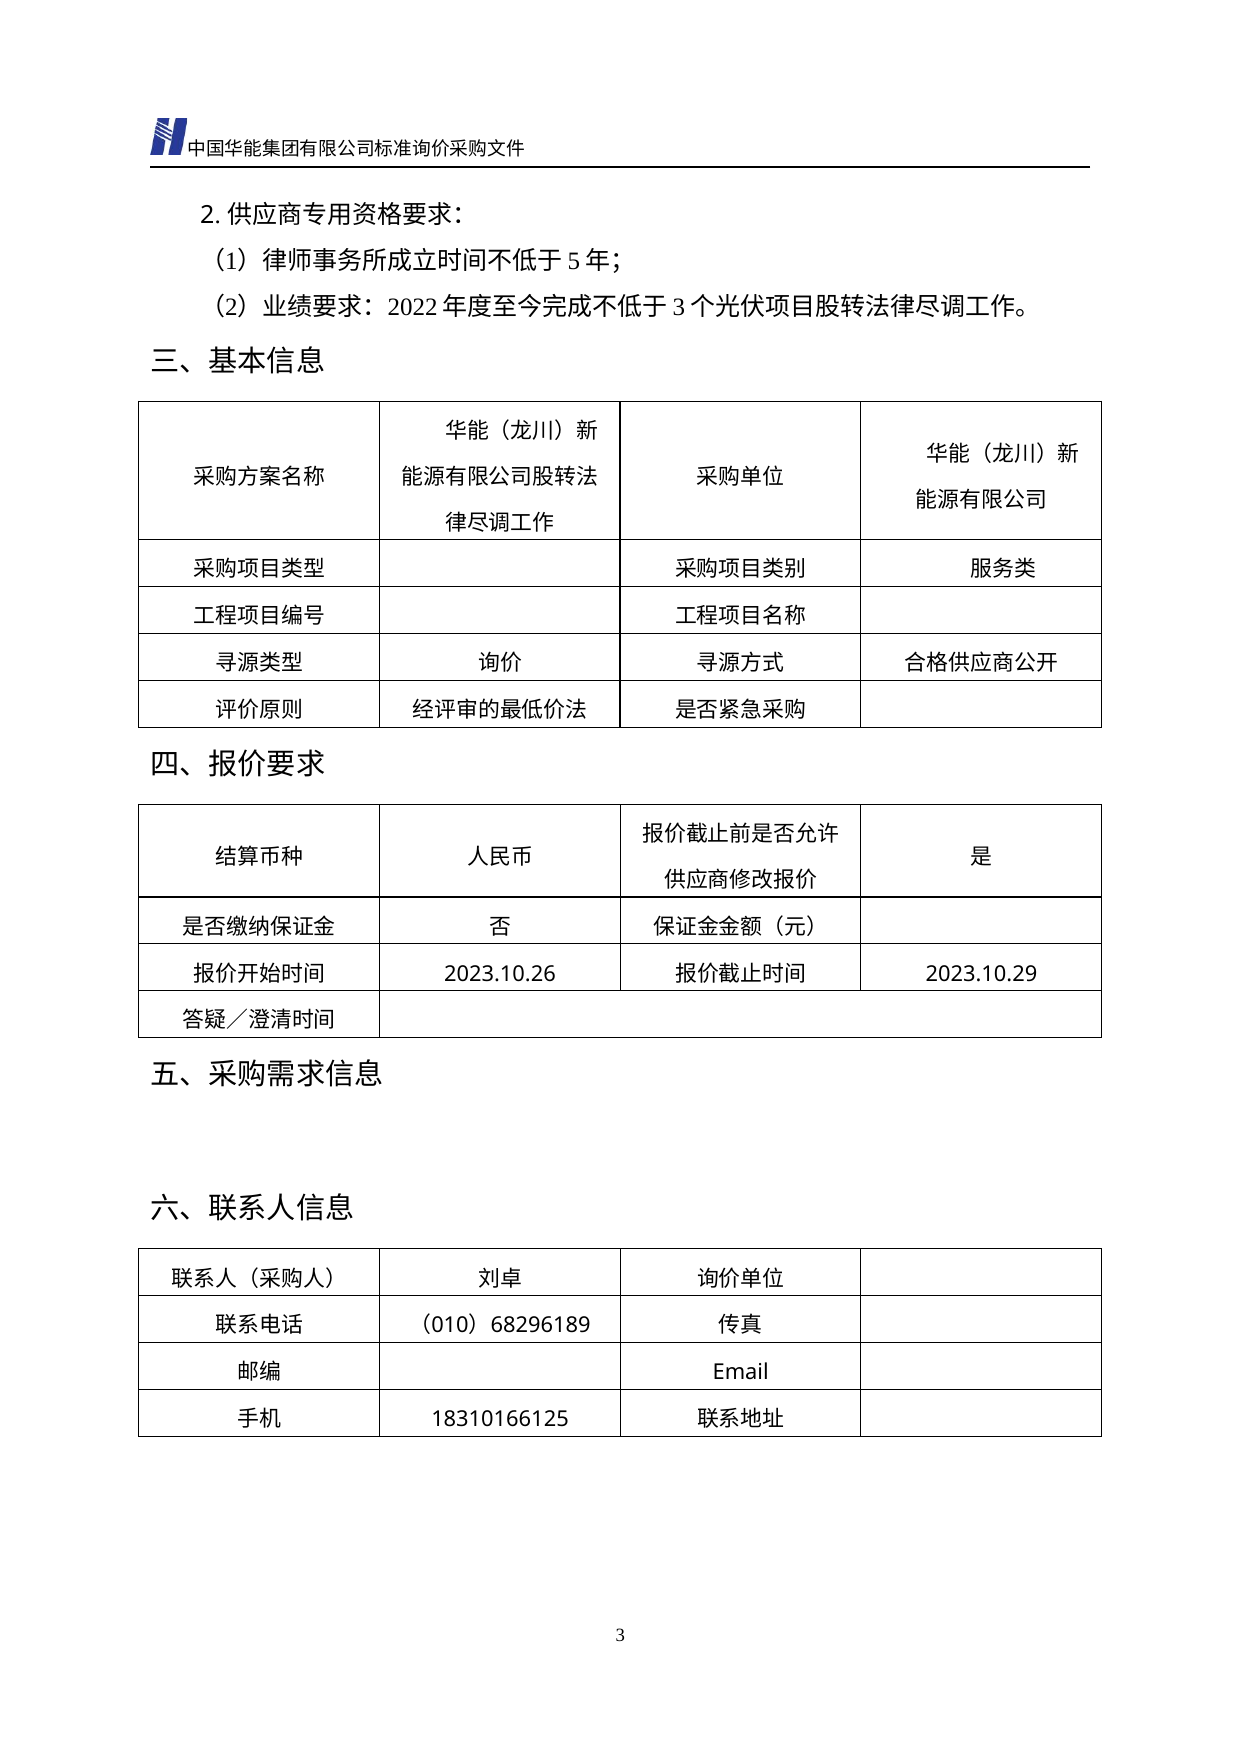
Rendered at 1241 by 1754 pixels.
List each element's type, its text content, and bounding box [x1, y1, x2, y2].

table_cell 联系电话 [139, 1296, 379, 1342]
table_cell 评价原则 [139, 681, 379, 727]
table_cell 经评审的最低价法 [380, 681, 619, 727]
table_header 华能（龙川）新能源有限公司 [861, 402, 1101, 539]
table_cell 是否缴纳保证金 [139, 898, 379, 943]
table_header [861, 1249, 1101, 1295]
table_cell 寻源类型 [139, 634, 379, 680]
table_header 人民币 [380, 805, 620, 896]
text （2）业绩要求：2022年度至今完成不低于3个光伏项目股转法律尽调工作。 [150, 279, 1090, 325]
table_header 刘卓 [380, 1249, 620, 1295]
table_cell 合格供应商公开 [861, 634, 1101, 680]
table_cell [861, 681, 1101, 727]
table_cell 2023.10.29 [861, 944, 1101, 990]
table_header 华能（龙川）新能源有限公司股转法律尽调工作 [380, 402, 619, 539]
table_cell [380, 991, 1101, 1037]
table_cell 询价 [380, 634, 619, 680]
table_cell 2023.10.26 [380, 944, 620, 990]
subtitle 采购需求信息 [150, 1051, 1090, 1093]
table_cell 保证金金额（元） [621, 898, 860, 943]
table_cell [380, 1343, 620, 1389]
table_cell 服务类 [861, 540, 1101, 586]
subtitle 四、报价要求 [150, 740, 1090, 782]
table_cell 工程项目名称 [621, 587, 860, 633]
table_cell 手机 [139, 1390, 379, 1436]
table_cell Email [621, 1343, 860, 1389]
table_header 联系人（采购人） [139, 1249, 379, 1295]
table_cell [861, 898, 1101, 943]
table_header 采购单位 [621, 402, 860, 539]
table_header 采购方案名称 [139, 402, 379, 539]
table_cell 否 [380, 898, 620, 943]
subtitle 六、联系人信息 [150, 1185, 1090, 1227]
table_cell （010）68296189 [380, 1296, 620, 1342]
picture [150, 118, 188, 155]
table_cell 采购项目类别 [621, 540, 860, 586]
table_cell [861, 1390, 1101, 1436]
table_header 报价截止前是否允许 供应商修改报价 [621, 805, 860, 896]
table_cell [861, 1343, 1101, 1389]
table_cell [861, 1296, 1101, 1342]
table_cell 报价截止时间 [621, 944, 860, 990]
text 2. 供应商专用资格要求： [150, 187, 1090, 233]
table_cell 是否紧急采购 [621, 681, 860, 727]
table_cell 寻源方式 [621, 634, 860, 680]
table_cell [380, 540, 619, 586]
subtitle 三、基本信息 [150, 337, 1090, 379]
table_cell 18310166125 [380, 1390, 620, 1436]
text （1）律师事务所成立时间不低于5年； [150, 233, 1090, 279]
table_cell 传真 [621, 1296, 860, 1342]
table_cell 答疑／澄清时间 [139, 991, 379, 1037]
table_header 询价单位 [621, 1249, 860, 1295]
table_header 是 [861, 805, 1101, 896]
table_cell [380, 587, 619, 633]
table_cell 报价开始时间 [139, 944, 379, 990]
table_cell 联系地址 [621, 1390, 860, 1436]
table_cell 采购项目类型 [139, 540, 379, 586]
table_cell 工程项目编号 [139, 587, 379, 633]
table_header 结算币种 [139, 805, 379, 896]
table_cell [861, 587, 1101, 633]
table_cell 邮编 [139, 1343, 379, 1389]
